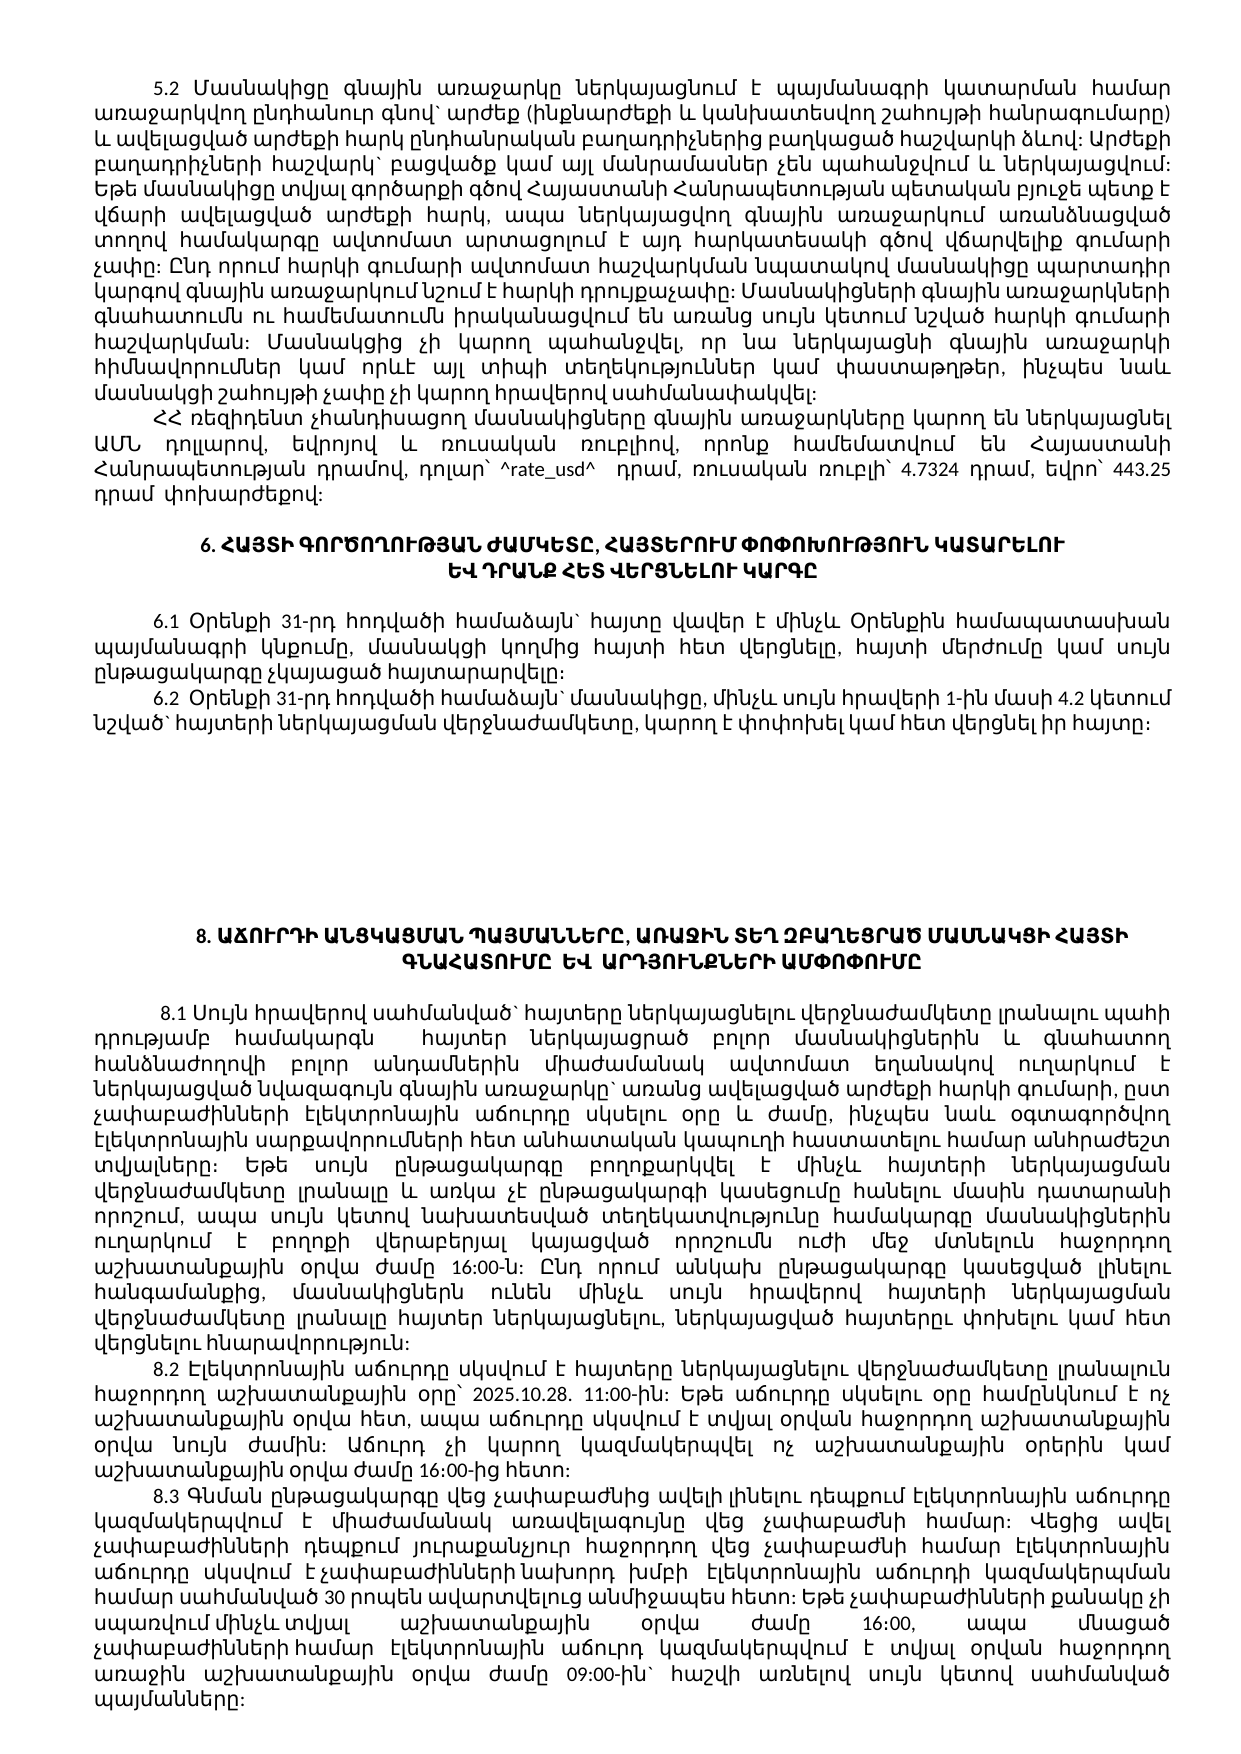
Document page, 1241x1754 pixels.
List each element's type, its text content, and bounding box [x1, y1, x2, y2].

text 6.2 Օրենքի 31-րդ հոդվածի համաձայն` մասնակիցը, մինչև սույն հրավերի 1-ին մասի 4.2 կետում նշված` հայտերի ներկայացման վերջնաժամկետը, կարող է փոփոխել կամ հետ վերցնել իր հայտը։ [94, 685, 1171, 736]
text 6.1 Օրենքի 31-րդ հոդվածի համաձայն` հայտը վավեր է մինչև Օրենքին համապատասխան պայմանագրի կնքումը, մասնակցի կողմից հայտի հետ վերցնելը, հայտի մերժումը կամ սույն ընթացակարգը չկայացած հայտարարվելը։ [94, 609, 1171, 685]
text 8.1 Սույն հրավերով սահմանված` հայտերը ներկայացնելու վերջնաժամկետը լրանալու պահի դրությամբ համակարգն հայտեր ներկայացրած բոլոր մասնակիցներին և գնահատող հանձնաժողովի բոլոր անդամներին միաժամանակ ավտոմատ եղանակով ուղարկում է ներկայացված նվազագույն գնային առաջարկը` առանց ավելացված արժեքի հարկի գումարի, ըստ չափաբաժինների էլեկտրոնային աճուրդը սկսելու օրը և ժամը, ինչպես նաև օգտագործվող էլեկտրոնային սարքավորումների հետ անհատական կապուղի հաստատելու համար անհրաժեշտ տվյալները։ Եթե սույն ընթացակարգը բողոքարկվել է մինչև հայտերի ներկայացման վերջնաժամկետը լրանալը և առկա չէ ընթացակարգի կասեցումը հանելու մասին դատարանի որոշում, ապա սույն կետով նախատեսված տեղեկատվությունը համակարգը մասնակիցներին ուղարկում է բողոքի վերաբերյալ կայացված որոշումն ուժի մեջ մտնելուն հաջորդող աշխատանքային օրվա ժամը 16:00-ն: Ընդ որում անկախ ընթացակարգը կասեցված լինելու հանգամանքից, մասնակիցներն ունեն մինչև սույն հրավերով հայտերի ներկայացման վերջնաժամկետը լրանալը հայտեր ներկայացնելու, ներկայացված հայտերըւ փոխելու կամ հետ վերցնելու հնարավորություն: [94, 1000, 1171, 1356]
text 8. ԱՃՈՒՐԴԻ ԱՆՑԿԱՑՄԱՆ ՊԱՅՄԱՆՆԵՐԸ, ԱՌԱՋԻՆ ՏԵՂ ԶԲԱՂԵՑՐԱԾ ՄԱՍՆԱԿՑԻ ՀԱՅՏԻ [94, 924, 1171, 949]
text 8.2 Էլեկտրոնային աճուրդը սկսվում է հայտերը ներկայացնելու վերջնաժամկետը լրանալուն հաջորդող աշխատանքային օրը՝ 2025.10.28. 11:00 -ին: Եթե աճուրդը սկսելու օրը համընկնում է ոչ աշխատանքային օրվա հետ, ապա աճուրդը սկսվում է տվյալ օրվան հաջորդող աշխատանքային օրվա նույն ժամին: Աճուրդ չի կարող կազմակերպվել ոչ աշխատանքային օրերին կամ աշխատանքային օրվա ժամը 16։00-ից հետո: [94, 1356, 1171, 1483]
text ԵՎ ԴՐԱՆՔ ՀԵՏ ՎԵՐՑՆԵԼՈՒ ԿԱՐԳԸ [94, 558, 1171, 583]
text 8.3 Գնման ընթացակարգը վեց չափաբաժնից ավելի լինելու դեպքում էլեկտրոնային աճուրդը կազմակերպվում է միաժամանակ առավելագույնը վեց չափաբաժնի համար: Վեցից ավել չափաբաժինների դեպքում յուրաքանչյուր հաջորդող վեց չափաբաժնի համար էլեկտրոնային աճուրդը սկսվում է չափաբաժինների նախորդ խմբի էլեկտրոնային աճուրդի կազմակերպման համար սահմանված 30 րոպեն ավարտվելուց անմիջապես հետո: Եթե չափաբաժինների քանակը չի սպառվում մինչև տվյալ աշխատանքային օրվա ժամը 16։00, ապա մնացած չափաբաժինների համար էլեկտրոնային աճուրդ կազմակերպվում է տվյալ օրվան հաջորդող առաջին աշխատանքային օրվա ժամը 09:00-ին` հաշվի առնելով սույն կետով սահմանված պայմանները: [94, 1483, 1171, 1712]
text ՀՀ ռեզիդենտ չհանդիսացող մասնակիցները գնային առաջարկները կարող են ներկայացնել ԱՄՆ դոլլարով, եվրոյով և ռուսական ռուբլիով, որոնք համեմատվում են Հայաստանի Հանրապետության դրամով, դոլար՝ ^rate_usd^ դրամ, ռուսական ռուբլի՝ 4.7324 դրամ, եվրո՝ 443.25 դրամ փոխարժեքով: [94, 405, 1171, 507]
text ԳՆԱՀԱՏՈՒՄԸ ԵՎ ԱՐԴՅՈՒՆՔՆԵՐԻ ԱՄՓՈՓՈՒՄԸ [94, 949, 1171, 974]
text 6. ՀԱՅՏԻ ԳՈՐԾՈՂՈՒԹՅԱՆ ԺԱՄԿԵՏԸ, ՀԱՅՏԵՐՈՒՄ ՓՈՓՈԽՈՒԹՅՈՒՆ ԿԱՏԱՐԵԼՈՒ [94, 532, 1171, 558]
text 5.2 Մասնակիցը գնային առաջարկը ներկայացնում է պայմանագրի կատարման համար առաջարկվող ընդհանուր գնով` արժեք (ինքնարժեքի և կանխատեսվող շահույթի հանրագումարը) և ավելացված արժեքի հարկ ընդհանրական բաղադրիչներից բաղկացած հաշվարկի ձևով: Արժեքի բաղադրիչների հաշվարկ` բացվածք կամ այլ մանրամասներ չեն պահանջվում և ներկայացվում: Եթե մասնակիցը տվյալ գործարքի գծով Հայաստանի Հանրապետության պետական բյուջե պետք է վճարի ավելացված արժեքի հարկ, ապա ներկայացվող գնային առաջարկում առանձնացված տողով համակարգը ավտոմատ արտացոլում է այդ հարկատեսակի գծով վճարվելիք գումարի չափը: Ընդ որում հարկի գումարի ավտոմատ հաշվարկման նպատակով մասնակիցը պարտադիր կարգով գնային առաջարկում նշում է հարկի դրույքաչափը: Մասնակիցների գնային առաջարկների գնահատումն ու համեմատումն իրականացվում են առանց սույն կետում նշված հարկի գումարի հաշվարկման: Մասնակցից չի կարող պահանջվել, որ նա ներկայացնի գնային առաջարկի հիմնավորումներ կամ որևէ այլ տիպի տեղեկություններ կամ փաստաթղթեր, ինչպես նաև մասնակցի շահույթի չափը չի կարող հրավերով սահմանափակվել: [94, 75, 1171, 405]
